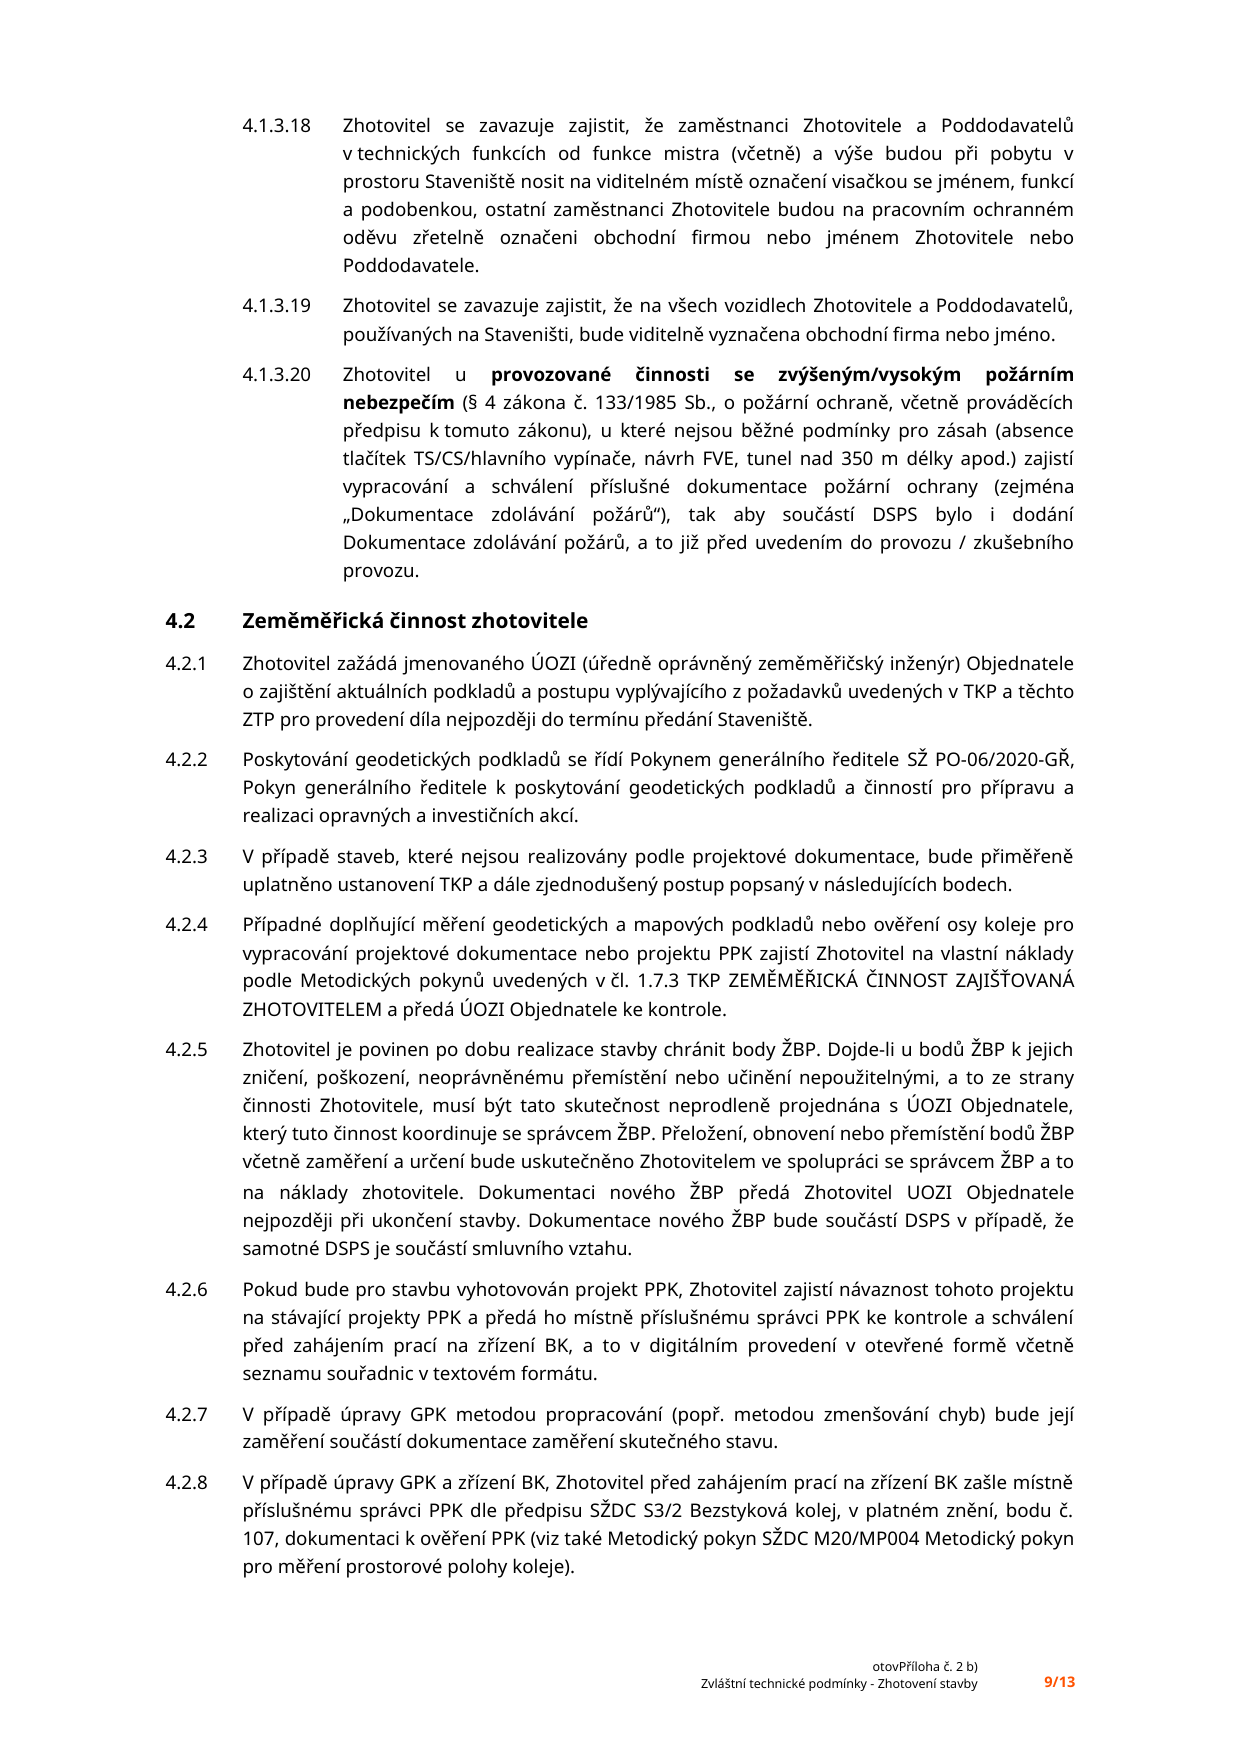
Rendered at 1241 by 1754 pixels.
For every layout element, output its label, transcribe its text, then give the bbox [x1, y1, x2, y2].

text Zeměměřická činnost zhotovitele [165, 606, 1075, 635]
text Zhotovitel je povinen po dobu realizace stavby chránit body ŽBP. Dojde-li u bodů ŽBP k jejich zničení, poškození, neoprávněnému přemístění nebo učinění nepoužitelnými, a to ze strany činnosti Zhotovitele, musí být tato skutečnost neprodleně projednána s ÚOZI Objednatele, který tuto činnost koordinuje se správcem ŽBP. Přeložení, obnovení nebo přemístění bodů ŽBP včetně zaměření a určení bude uskutečněno Zhotovitelem ve spolupráci se správcem ŽBP a to na náklady zhotovitele. Dokumentaci nového ŽBP předá Zhotovitel UOZI Objednatele nejpozději při ukončení stavby. Dokumentace nového ŽBP bude součástí DSPS v případě, že samotné DSPS je součástí smluvního vztahu. [165, 1036, 1075, 1261]
text V případě úpravy GPK a zřízení BK, Zhotovitel před zahájením prací na zřízení BK zašle místně příslušnému správci PPK dle předpisu SŽDC S3/2 Bezstyková kolej, v platném znění, bodu č. 107, dokumentaci k ověření PPK (viz také Metodický pokyn SŽDC M20/MP004 Metodický pokyn pro měření prostorové polohy koleje). [165, 1469, 1075, 1579]
text Zhotovitel se zavazuje zajistit, že na všech vozidlech Zhotovitele a Poddodavatelů, používaných na Staveništi, bude viditelně vyznačena obchodní firma nebo jméno. [242, 293, 1075, 346]
text V případě úpravy GPK metodou propracování (popř. metodou zmenšování chyb) bude její zaměření součástí dokumentace zaměření skutečného stavu. [165, 1401, 1075, 1454]
text Zhotovitel zažádá jmenovaného ÚOZI (úředně oprávněný zeměměřičský inženýr) Objednatele o zajištění aktuálních podkladů a postupu vyplývajícího z požadavků uvedených v TKP a těchto ZTP pro provedení díla nejpozději do termínu předání Staveniště. [165, 650, 1075, 732]
text Zhotovitel u provozované činnosti se zvýšeným/vysokým požárním nebezpečím (§ 4 zákona č. 133/1985 Sb., o požární ochraně, včetně prováděcích předpisu k tomuto zákonu), u které nejsou běžné podmínky pro zásah (absence tlačítek TS/CS/hlavního vypínače, návrh FVE, tunel nad 350 m délky apod.) zajistí vypracování a schválení příslušné dokumentace požární ochrany (zejména „Dokumentace zdolávání požárů“), tak aby součástí DSPS bylo i dodání Dokumentace zdolávání požárů, a to již před uvedením do provozu / zkušebního provozu. [242, 361, 1075, 583]
text Poskytování geodetických podkladů se řídí Pokynem generálního ředitele SŽ PO-06/2020-GŘ, Pokyn generálního ředitele k poskytování geodetických podkladů a činností pro přípravu a realizaci opravných a investičních akcí. [165, 747, 1075, 828]
text Zhotovitel se zavazuje zajistit, že zaměstnanci Zhotovitele a Poddodavatelů v technických funkcích od funkce mistra (včetně) a výše budou při pobytu v prostoru Staveniště nosit na viditelném místě označení visačkou se jménem, funkcí a podobenkou, ostatní zaměstnanci Zhotovitele budou na pracovním ochranném oděvu zřetelně označeni obchodní firmou nebo jménem Zhotovitele nebo Poddodavatele. [242, 112, 1075, 278]
text Případné doplňující měření geodetických a mapových podkladů nebo ověření osy koleje pro vypracování projektové dokumentace nebo projektu PPK zajistí Zhotovitel na vlastní náklady podle Metodických pokynů uvedených v čl. 1.7.3 TKP ZEMĚMĚŘICKÁ ČINNOST ZAJIŠŤOVANÁ ZHOTOVITELEM a předá ÚOZI Objednatele ke kontrole. [165, 912, 1075, 1021]
text Pokud bude pro stavbu vyhotovován projekt PPK, Zhotovitel zajistí návaznost tohoto projektu na stávající projekty PPK a předá ho místně příslušnému správci PPK ke kontrole a schválení před zahájením prací na zřízení BK, a to v digitálním provedení v otevřené formě včetně seznamu souřadnic v textovém formátu. [165, 1276, 1075, 1386]
text V případě staveb, které nejsou realizovány podle projektové dokumentace, bude přiměřeně uplatněno ustanovení TKP a dále zjednodušený postup popsaný v následujících bodech. [165, 843, 1075, 897]
